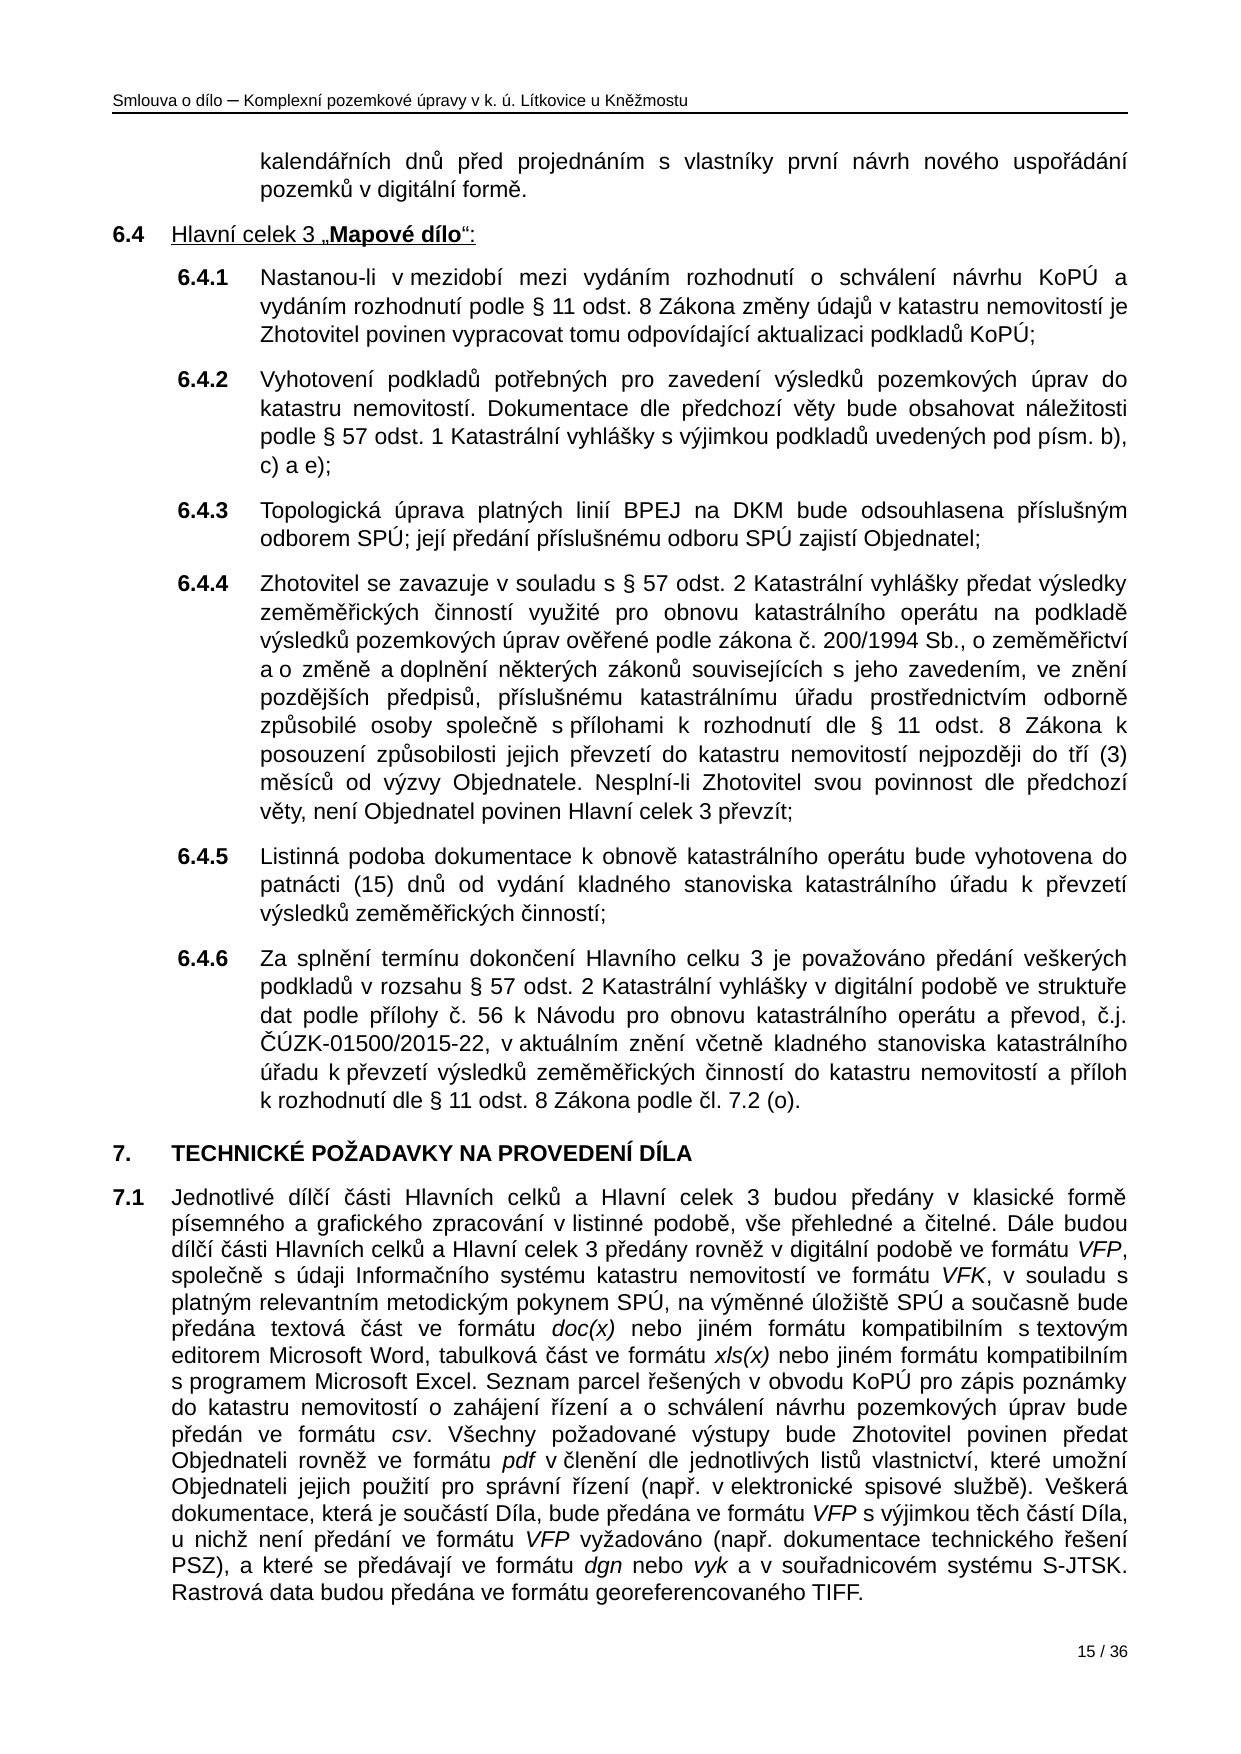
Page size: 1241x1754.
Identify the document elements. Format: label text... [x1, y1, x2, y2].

text Listinná podoba dokumentace k obnově katastrálního operátu bude vyhotovena do patnácti (15) dnů od vydání kladného stanoviska katastrálního úřadu k převzetí výsledků zeměměřických činností; [177, 843, 1128, 926]
text Technické požadavky na provedení díla [112, 1140, 1128, 1167]
text Vyhotovení podkladů potřebných pro zavedení výsledků pozemkových úprav do katastru nemovitostí. Dokumentace dle předchozí věty bude obsahovat náležitosti podle § 57 odst. 1 Katastrální vyhlášky s výjimkou podkladů uvedených pod písm. b), c) a e); [177, 366, 1128, 478]
text Zhotovitel se zavazuje v souladu s § 57 odst. 2 Katastrální vyhlášky předat výsledky zeměměřických činností využité pro obnovu katastrálního operátu na podkladě výsledků pozemkových úprav ověřené podle zákona č. 200/1994 Sb., o zeměměřictví a o změně a doplnění některých zákonů souvisejících s jeho zavedením, ve znění pozdějších předpisů, příslušnému katastrálnímu úřadu prostřednictvím odborně způsobilé osoby společně s přílohami k rozhodnutí dle § 11 odst. 8 Zákona k posouzení způsobilosti jejich převzetí do katastru nemovitostí nejpozději do tří (3) měsíců od výzvy Objednatele. Nesplní-li Zhotovitel svou povinnost dle předchozí věty, není Objednatel povinen Hlavní celek 3 převzít; [177, 570, 1128, 824]
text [177, 148, 1128, 202]
text Jednotlivé dílčí části Hlavních celků a Hlavní celek 3 budou předány v klasické formě písemného a grafického zpracování v listinné podobě, vše přehledné a čitelné. Dále budou dílčí části Hlavních celků a Hlavní celek 3 předány rovněž v digitální podobě ve formátu VFP, společně s údaji Informačního systému katastru nemovitostí ve formátu VFK, v souladu s platným relevantním metodickým pokynem SPÚ, na výměnné úložiště SPÚ a současně bude předána textová část ve formátu doc(x) nebo jiném formátu kompatibilním s textovým editorem Microsoft Word, tabulková část ve formátu xls(x) nebo jiném formátu kompatibilním s programem Microsoft Excel. Seznam parcel řešených v obvodu KoPÚ pro zápis poznámky do katastru nemovitostí o zahájení řízení a o schválení návrhu pozemkových úprav bude předán ve formátu csv. Všechny požadované výstupy bude Zhotovitel povinen předat Objednateli rovněž ve formátu pdf v členění dle jednotlivých listů vlastnictví, které umožní Objednateli jejich použití pro správní řízení (např. v elektronické spisové službě). Veškerá dokumentace, která je součástí Díla, bude předána ve formátu VFP s výjimkou těch částí Díla, u nichž není předání ve formátu VFP vyžadováno (např. dokumentace technického řešení PSZ), a které se předávají ve formátu dgn nebo vyk a v souřadnicovém systému S-JTSK. Rastrová data budou předána ve formátu georeferencovaného TIFF. [112, 1183, 1128, 1605]
text Nastanou-li v mezidobí mezi vydáním rozhodnutí o schválení návrhu KoPÚ a vydáním rozhodnutí podle § 11 odst. 8 Zákona změny údajů v katastru nemovitostí je Zhotovitel povinen vypracovat tomu odpovídající aktualizaci podkladů KoPÚ; [177, 264, 1128, 347]
text Za splnění termínu dokončení Hlavního celku 3 je považováno předání veškerých podkladů v rozsahu § 57 odst. 2 Katastrální vyhlášky v digitální podobě ve struktuře dat podle přílohy č. 56 k Návodu pro obnovu katastrálního operátu a převod, č.j. ČÚZK-01500/2015-22, v aktuálním znění včetně kladného stanoviska katastrálního úřadu k převzetí výsledků zeměměřických činností do katastru nemovitostí a příloh k rozhodnutí dle § 11 odst. 8 Zákona podle čl. 7.2 (o). [177, 945, 1128, 1113]
text Topologická úprava platných linií BPEJ na DKM bude odsouhlasena příslušným odborem SPÚ; její předání příslušnému odboru SPÚ zajistí Objednatel; [177, 497, 1128, 551]
text Hlavní celek 3 „Mapové dílo“: [112, 221, 1128, 248]
